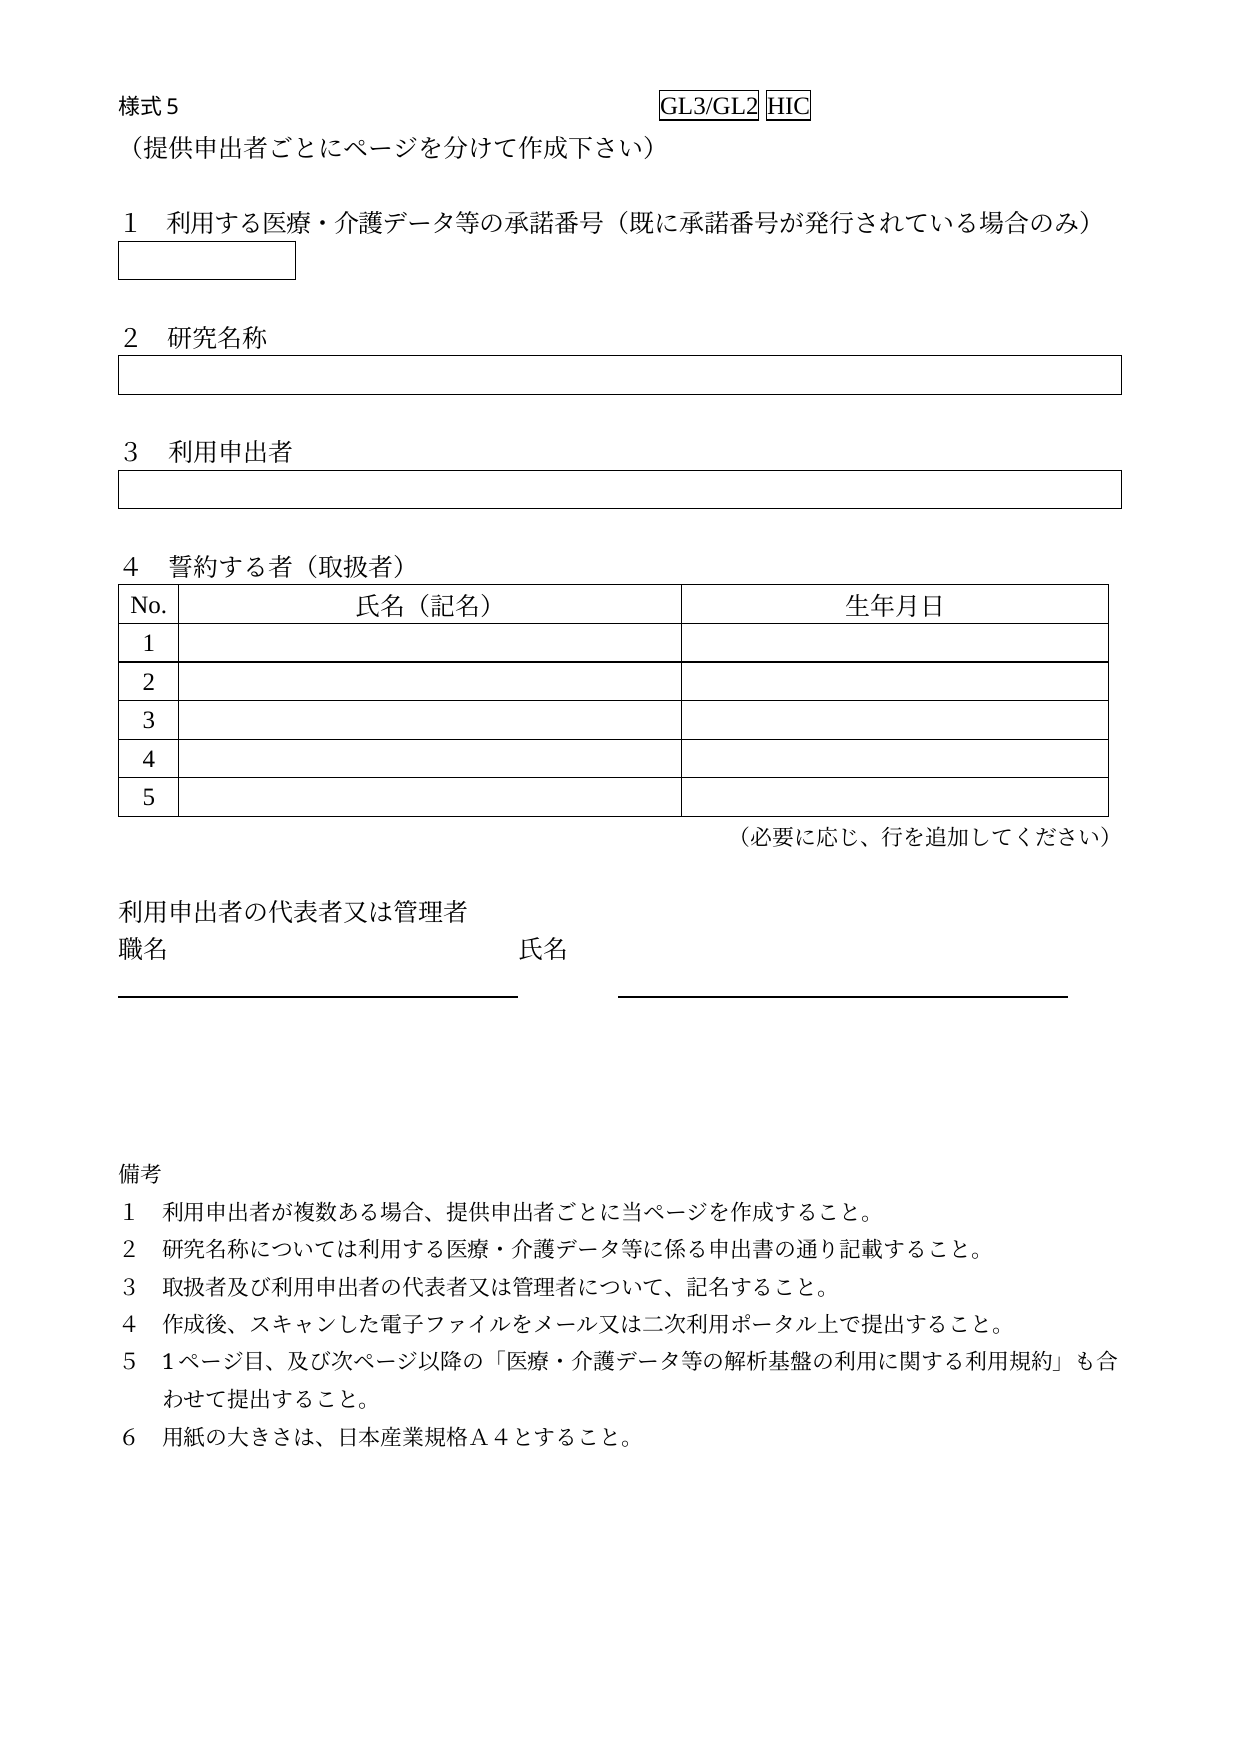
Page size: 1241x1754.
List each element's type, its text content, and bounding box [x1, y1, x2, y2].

table_cell [682, 740, 1108, 777]
text ２ 研究名称については利用する医療・介護データ等に係る申出書の通り記載すること。 [118, 1229, 1122, 1267]
table_cell 4 [119, 740, 178, 777]
table_cell 1 [119, 624, 178, 661]
table_header 氏名（記名） [179, 585, 681, 623]
table_header [119, 471, 1121, 508]
text 備考 [118, 1154, 1122, 1192]
table_header 生年月日 [682, 585, 1108, 623]
table_cell [179, 740, 681, 777]
text ３ 取扱者及び利用申出者の代表者又は管理者について、記名すること。 [118, 1267, 1122, 1304]
text （提供申出者ごとにページを分けて作成下さい） [118, 128, 1122, 166]
table_cell 5 [119, 778, 178, 816]
table_cell [682, 663, 1108, 700]
table_header [119, 356, 1121, 394]
table_cell 2 [119, 663, 178, 700]
table_cell [179, 778, 681, 816]
text ５ 1ページ目、及び次ページ以降の「医療・介護データ等の解析基盤の利用に関する利用規約」も合わせて提出すること。 [118, 1342, 1122, 1417]
text ３ 利用申出者 [118, 432, 1122, 470]
text ４ 作成後、スキャンした電子ファイルをメール又は二次利用ポータル上で提出すること。 [118, 1304, 1122, 1342]
table_header No. [119, 585, 178, 623]
table_cell [682, 624, 1108, 661]
text １ 利用する医療・介護データ等の承諾番号（既に承諾番号が発行されている場合のみ） [118, 203, 1122, 241]
table_cell 3 [119, 701, 178, 738]
text １ 利用申出者が複数ある場合、提供申出者ごとに当ページを作成すること。 [118, 1192, 1122, 1229]
table_cell [682, 701, 1108, 738]
table_cell [179, 701, 681, 738]
table_cell [179, 624, 681, 661]
text ６ 用紙の大きさは、日本産業規格Ａ４とすること。 [118, 1417, 1122, 1454]
text 利用申出者の代表者又は管理者 [118, 892, 1122, 929]
table_cell [682, 778, 1108, 816]
text ４ 誓約する者（取扱者） [118, 547, 1122, 584]
table_cell [179, 663, 681, 700]
table_header [119, 242, 295, 279]
text （必要に応じ、行を追加してください） [118, 817, 1122, 854]
text ２ 研究名称 [118, 318, 1122, 355]
text 職名 氏名 [118, 929, 1122, 967]
